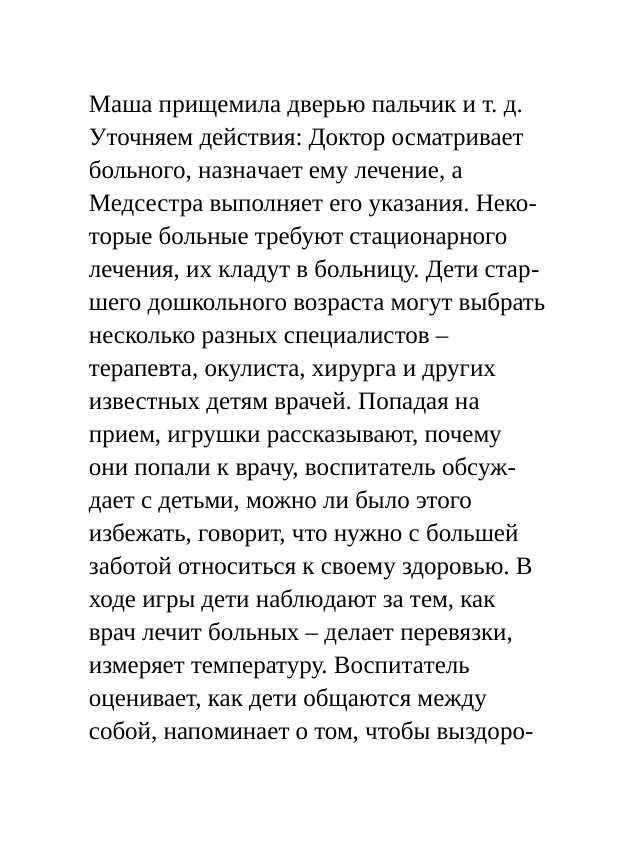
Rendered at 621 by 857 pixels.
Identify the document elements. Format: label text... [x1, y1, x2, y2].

text Маша прищемила дверью пальчик и т. д. Уточняем действия: Доктор осматривает больного, назначает ему лечение, а Медсестра выполняет его указания. Некоторые больные требуют стационарного лечения, их кладут в больницу. Дети старшего дошкольного возраста могут выбрать несколько разных специалистов – терапевта, окулиста, хирурга и других известных детям врачей. Попадая на прием, игрушки рассказывают, почему они попали к врачу, воспитатель обсуждает с детьми, можно ли было этого избежать, говорит, что нужно с большей заботой относиться к своему здоровью. В ходе игры дети наблюдают за тем, как врач лечит больных – делает перевязки, измеряет температуру. Воспитатель оценивает, как дети общаются между собой, напоминает о том, чтобы выздоро- [89, 89, 546, 745]
